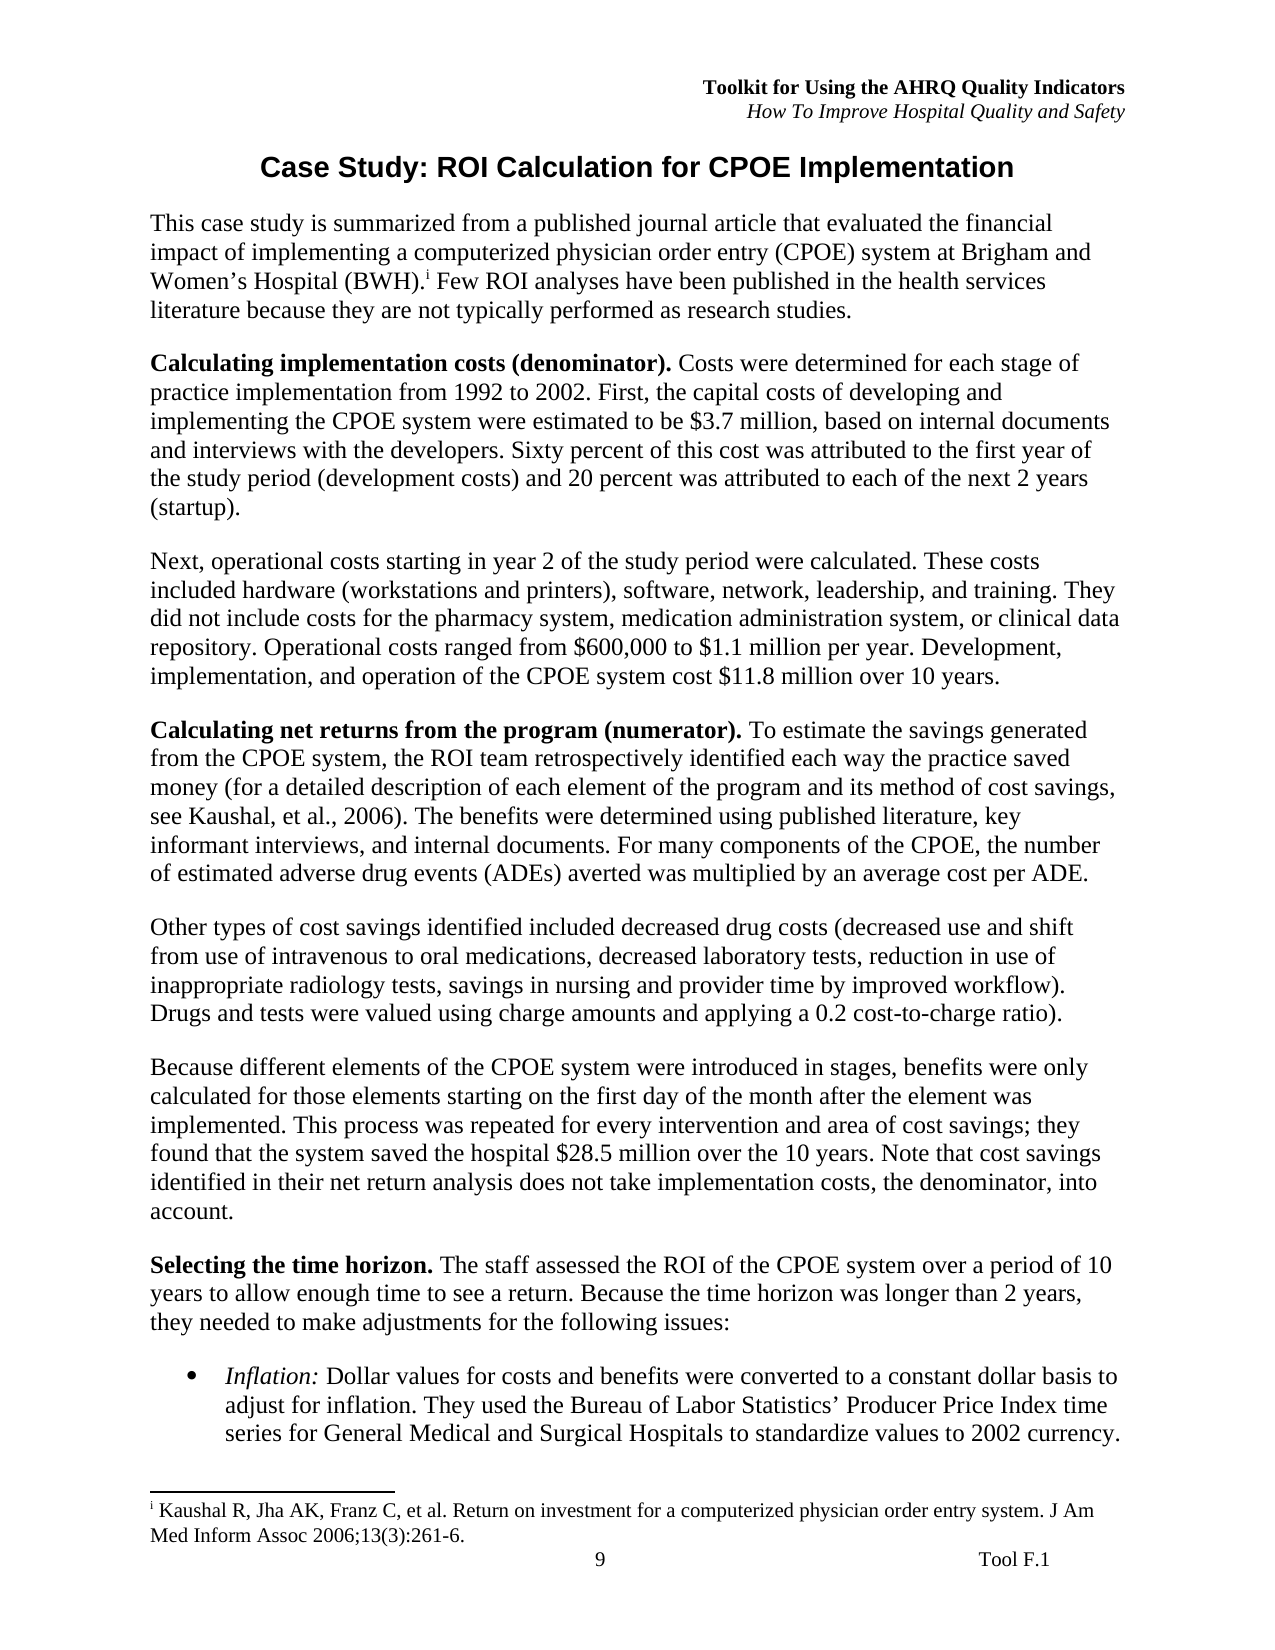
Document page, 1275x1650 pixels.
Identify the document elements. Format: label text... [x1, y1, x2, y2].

text Other types of cost savings identified included decreased drug costs (decreased use and shift from use of intravenous to oral medications, decreased laboratory tests, reduction in use of inappropriate radiology tests, savings in nursing and provider time by improved workflow). Drugs and tests were valued using charge amounts and applying a 0.2 cost-to-charge ratio). [150, 912, 1125, 1027]
text Next, operational costs starting in year 2 of the study period were calculated. These costs included hardware (workstations and printers), software, network, leadership, and training. They did not include costs for the pharmacy system, medication administration system, or clinical data repository. Operational costs ranged from $600,000 to $1.1 million per year. Development, implementation, and operation of the CPOE system cost $11.8 million over 10 years. [150, 546, 1125, 690]
text Calculating net returns from the program (numerator). To estimate the savings generated from the CPOE system, the ROI team retrospectively identified each way the practice saved money (for a detailed description of each element of the program and its method of cost savings, see Kaushal, et al., 2006). The benefits were determined using published literature, key informant interviews, and internal documents. For many components of the CPOE, the number of estimated adverse drug events (ADEs) averted was multiplied by an average cost per ADE. [150, 715, 1125, 887]
text Calculating implementation costs (denominator). Costs were determined for each stage of practice implementation from 1992 to 2002. First, the capital costs of developing and implementing the CPOE system were estimated to be $3.7 million, based on internal documents and interviews with the developers. Sixty percent of this cost was attributed to the first year of the study period (development costs) and 20 percent was attributed to each of the next 2 years (startup). [150, 348, 1125, 521]
list Inflation: Dollar values for costs and benefits were converted to a constant dollar basis to adjust for inflation. They used the Bureau of Labor Statistics’ Producer Price Index time series for General Medical and Surgical Hospitals to standardize values to 2002 currency. [187, 1361, 1125, 1447]
text Because different elements of the CPOE system were introduced in stages, benefits were only calculated for those elements starting on the first day of the month after the element was implemented. This process was repeated for every intervention and area of cost savings; they found that the system saved the hospital $28.5 million over the 10 years. Note that cost savings identified in their net return analysis does not take implementation costs, the denominator, into account. [150, 1052, 1125, 1225]
text This case study is summarized from a published journal article that evaluated the financial impact of implementing a computerized physician order entry (CPOE) system at Brigham and Women’s Hospital (BWH). Few ROI analyses have been published in the health services literature because they are not typically performed as research studies. [150, 208, 1125, 323]
subtitle Case Study: ROI Calculation for CPOE Implementation [150, 150, 1125, 183]
text Selecting the time horizon. The staff assessed the ROI of the CPOE system over a period of 10 years to allow enough time to see a return. Because the time horizon was longer than 2 years, they needed to make adjustments for the following issues: [150, 1250, 1125, 1336]
